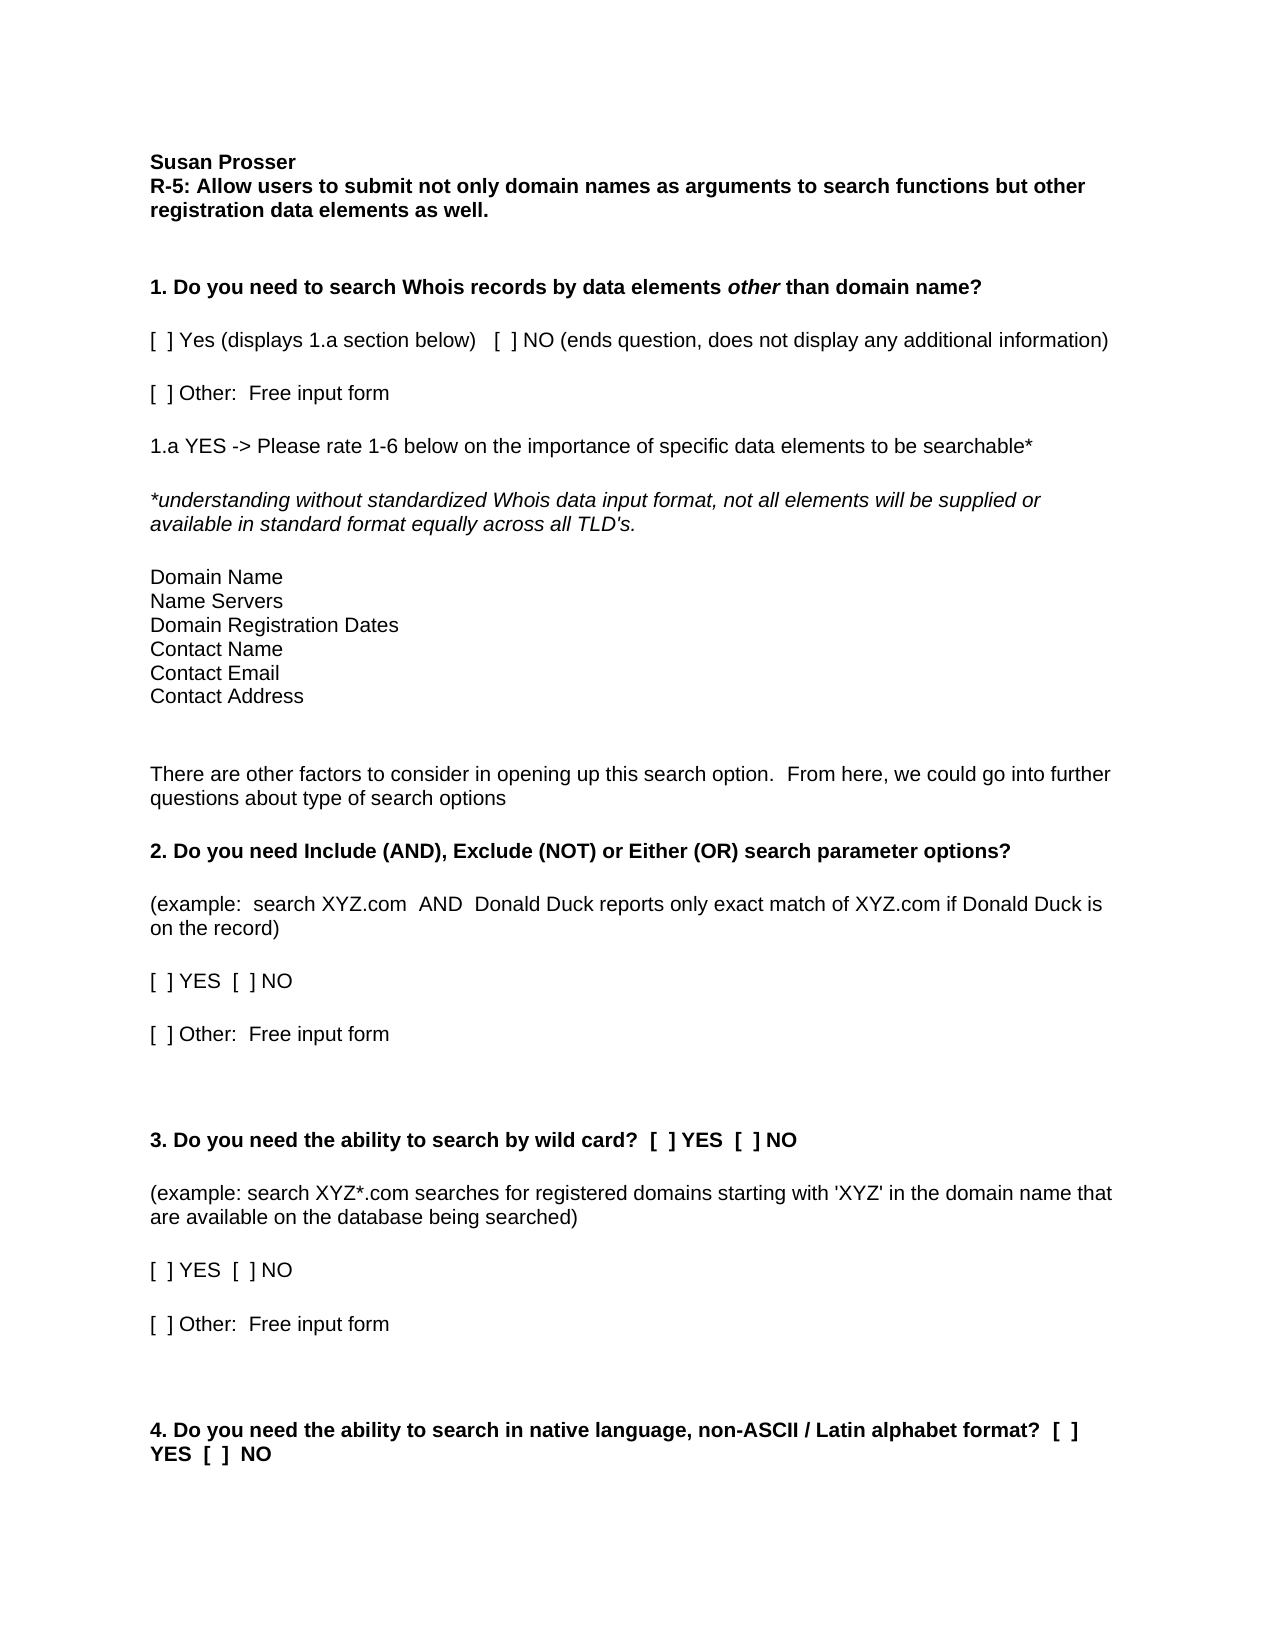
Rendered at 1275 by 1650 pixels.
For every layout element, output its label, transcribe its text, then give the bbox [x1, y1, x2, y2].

text [ ] YES [ ] NO [150, 1258, 1125, 1282]
text 1. Do you need to search Whois records by data elements other than domain name? [150, 275, 1125, 299]
text 1.a YES -> Please rate 1-6 below on the importance of specific data elements to be searchable* [150, 434, 1125, 458]
text [ ] Yes (displays 1.a section below) [ ] NO (ends question, does not display any additional information) [150, 328, 1125, 352]
text There are other factors to consider in opening up this search option. From here, we could go into further questions about type of search options [150, 761, 1125, 809]
text Name Servers [150, 588, 1125, 612]
text (example: search XYZ*.com searches for registered domains starting with 'XYZ' in the domain name that are available on the database being searched) [150, 1181, 1125, 1229]
text [ ] Other: Free input form [150, 1311, 1125, 1335]
text Domain Name [150, 564, 1125, 588]
text 2. Do you need Include (AND), Exclude (NOT) or Either (OR) search parameter options? [150, 838, 1125, 862]
text *understanding without standardized Whois data input format, not all elements will be supplied or available in standard format equally across all TLD's. [150, 487, 1125, 535]
text [ ] Other: Free input form [150, 381, 1125, 405]
text [ ] YES [ ] NO [150, 969, 1125, 993]
text Contact Address [150, 684, 1125, 708]
text [ ] Other: Free input form [150, 1022, 1125, 1046]
text 3. Do you need the ability to search by wild card? [ ] YES [ ] NO [150, 1128, 1125, 1152]
text Contact Email [150, 660, 1125, 684]
text Susan Prosser [150, 150, 1125, 174]
text Domain Registration Dates [150, 612, 1125, 636]
text R-5: Allow users to submit not only domain names as arguments to search functions but other registration data elements as well. [150, 174, 1125, 222]
text (example: search XYZ.com AND Donald Duck reports only exact match of XYZ.com if Donald Duck is on the record) [150, 892, 1125, 939]
text 4. Do you need the ability to search in native language, non-ASCII / Latin alphabet format? [ ] YES [ ] NO [150, 1418, 1125, 1466]
text Contact Name [150, 636, 1125, 660]
